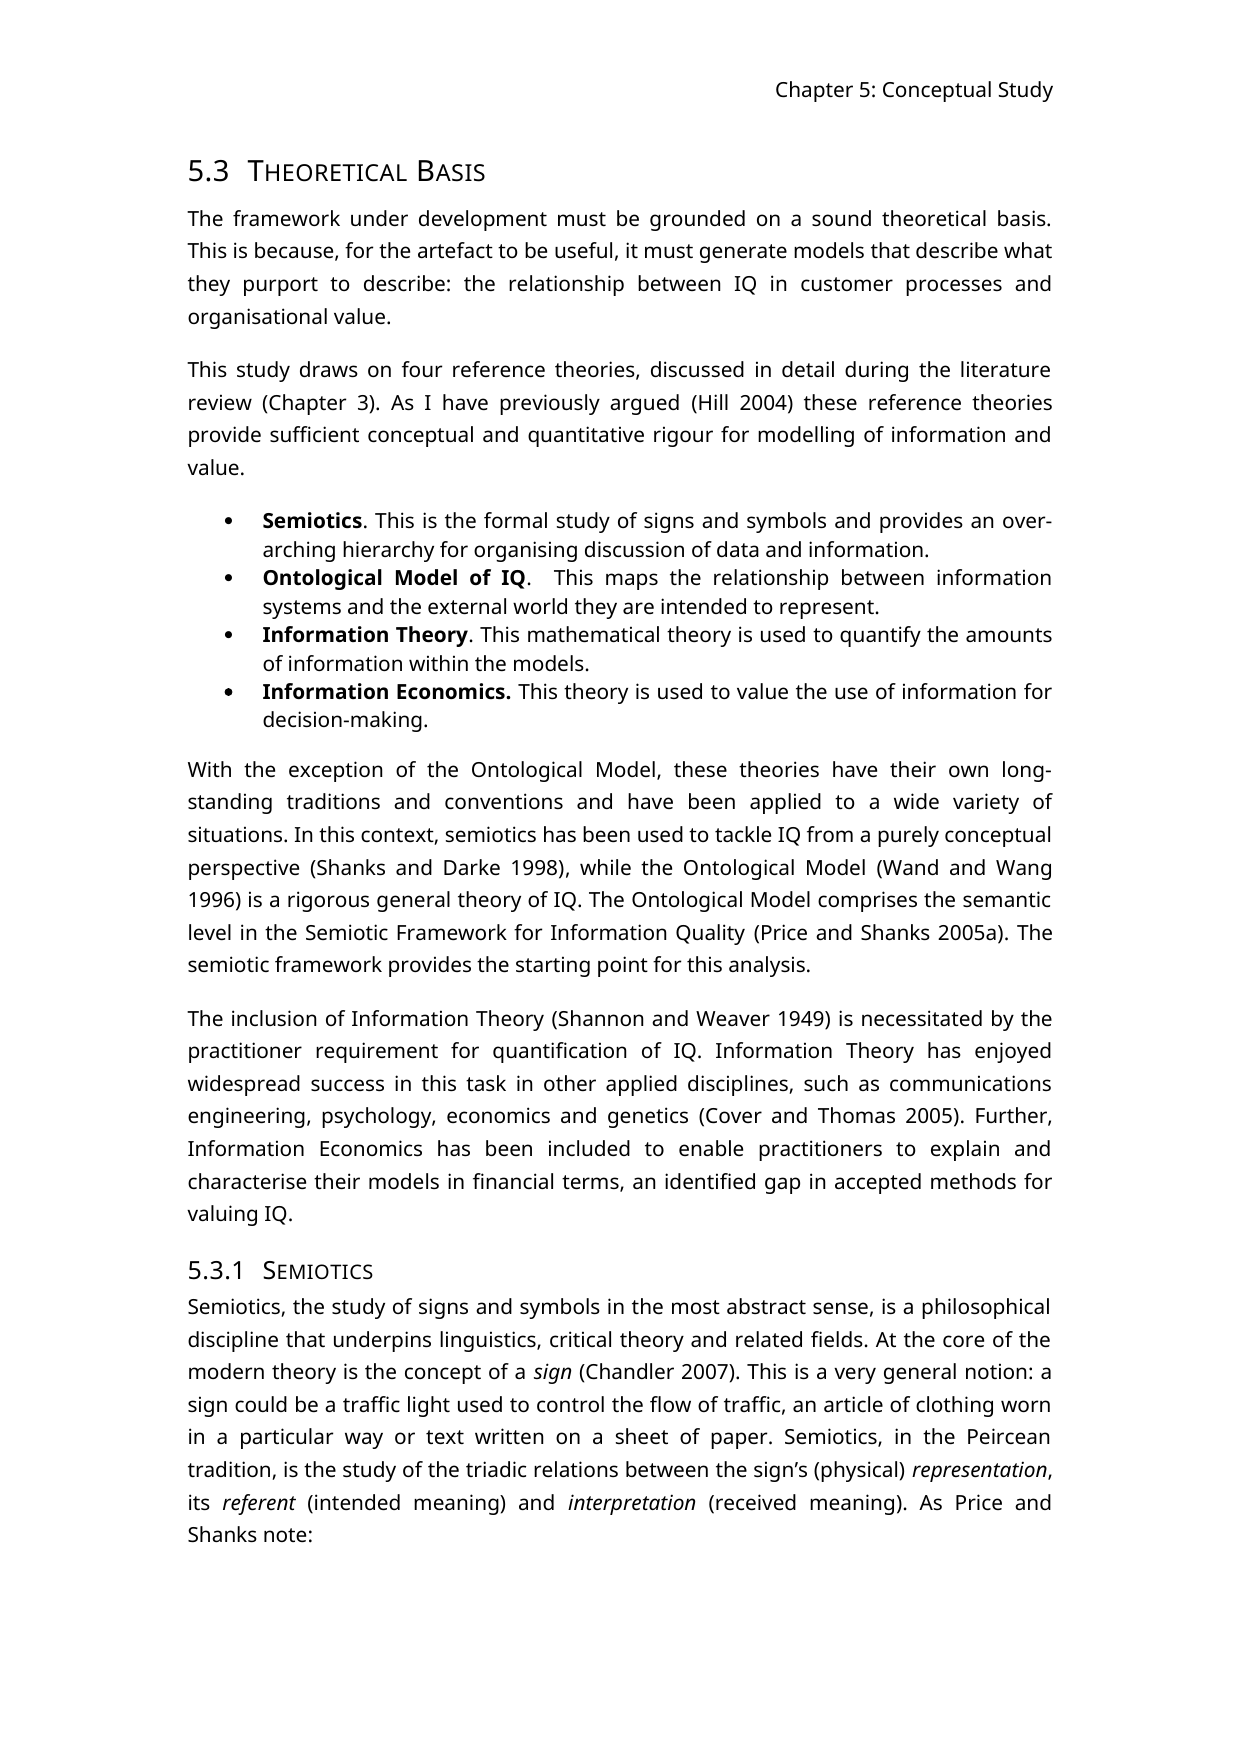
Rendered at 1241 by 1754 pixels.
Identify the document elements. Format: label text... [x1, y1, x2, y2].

list Information Theory. This mathematical theory is used to quantify the amounts of information within the models. [225, 620, 1053, 677]
text This study draws on four reference theories, discussed in detail during the literature review (Chapter 3). As I have previously argued (Hill 2004) these reference theories provide sufficient conceptual and quantitative rigour for modelling of information and value. [187, 355, 1053, 481]
list Ontological Model of IQ. This maps the relationship between information systems and the external world they are intended to represent. [225, 563, 1053, 620]
text Semiotics, the study of signs and symbols in the most abstract sense, is a philosophical discipline that underpins linguistics, critical theory and related fields. At the core of the modern theory is the concept of a sign (Chandler 2007). This is a very general notion: a sign could be a traffic light used to control the flow of traffic, an article of clothing worn in a particular way or text written on a sheet of paper. Semiotics, in the Peircean tradition, is the study of the triadic relations between the sign’s (physical) representation, its referent (intended meaning) and interpretation (received meaning). As Price and Shanks note: [187, 1292, 1053, 1549]
text The framework under development must be grounded on a sound theoretical basis. This is because, for the artefact to be useful, it must generate models that describe what they purport to describe: the relationship between IQ in customer processes and organisational value. [187, 204, 1053, 330]
list Semiotics. This is the formal study of signs and symbols and provides an over-arching hierarchy for organising discussion of data and information. [225, 506, 1053, 563]
subtitle Semiotics [187, 1253, 1053, 1287]
text The inclusion of Information Theory (Shannon and Weaver 1949) is necessitated by the practitioner requirement for quantification of IQ. Information Theory has enjoyed widespread success in this task in other applied disciplines, such as communications engineering, psychology, economics and genetics (Cover and Thomas 2005). Further, Information Economics has been included to enable practitioners to explain and characterise their models in financial terms, an identified gap in accepted methods for valuing IQ. [187, 1004, 1053, 1228]
list Information Economics. This theory is used to value the use of information for decision-making. [225, 677, 1053, 734]
text With the exception of the Ontological Model, these theories have their own long-standing traditions and conventions and have been applied to a wide variety of situations. In this context, semiotics has been used to tackle IQ from a purely conceptual perspective (Shanks and Darke 1998), while the Ontological Model (Wand and Wang 1996) is a rigorous general theory of IQ. The Ontological Model comprises the semantic level in the Semiotic Framework for Information Quality (Price and Shanks 2005a). The semiotic framework provides the starting point for this analysis. [187, 755, 1053, 979]
subtitle Theoretical Basis [187, 150, 1053, 190]
